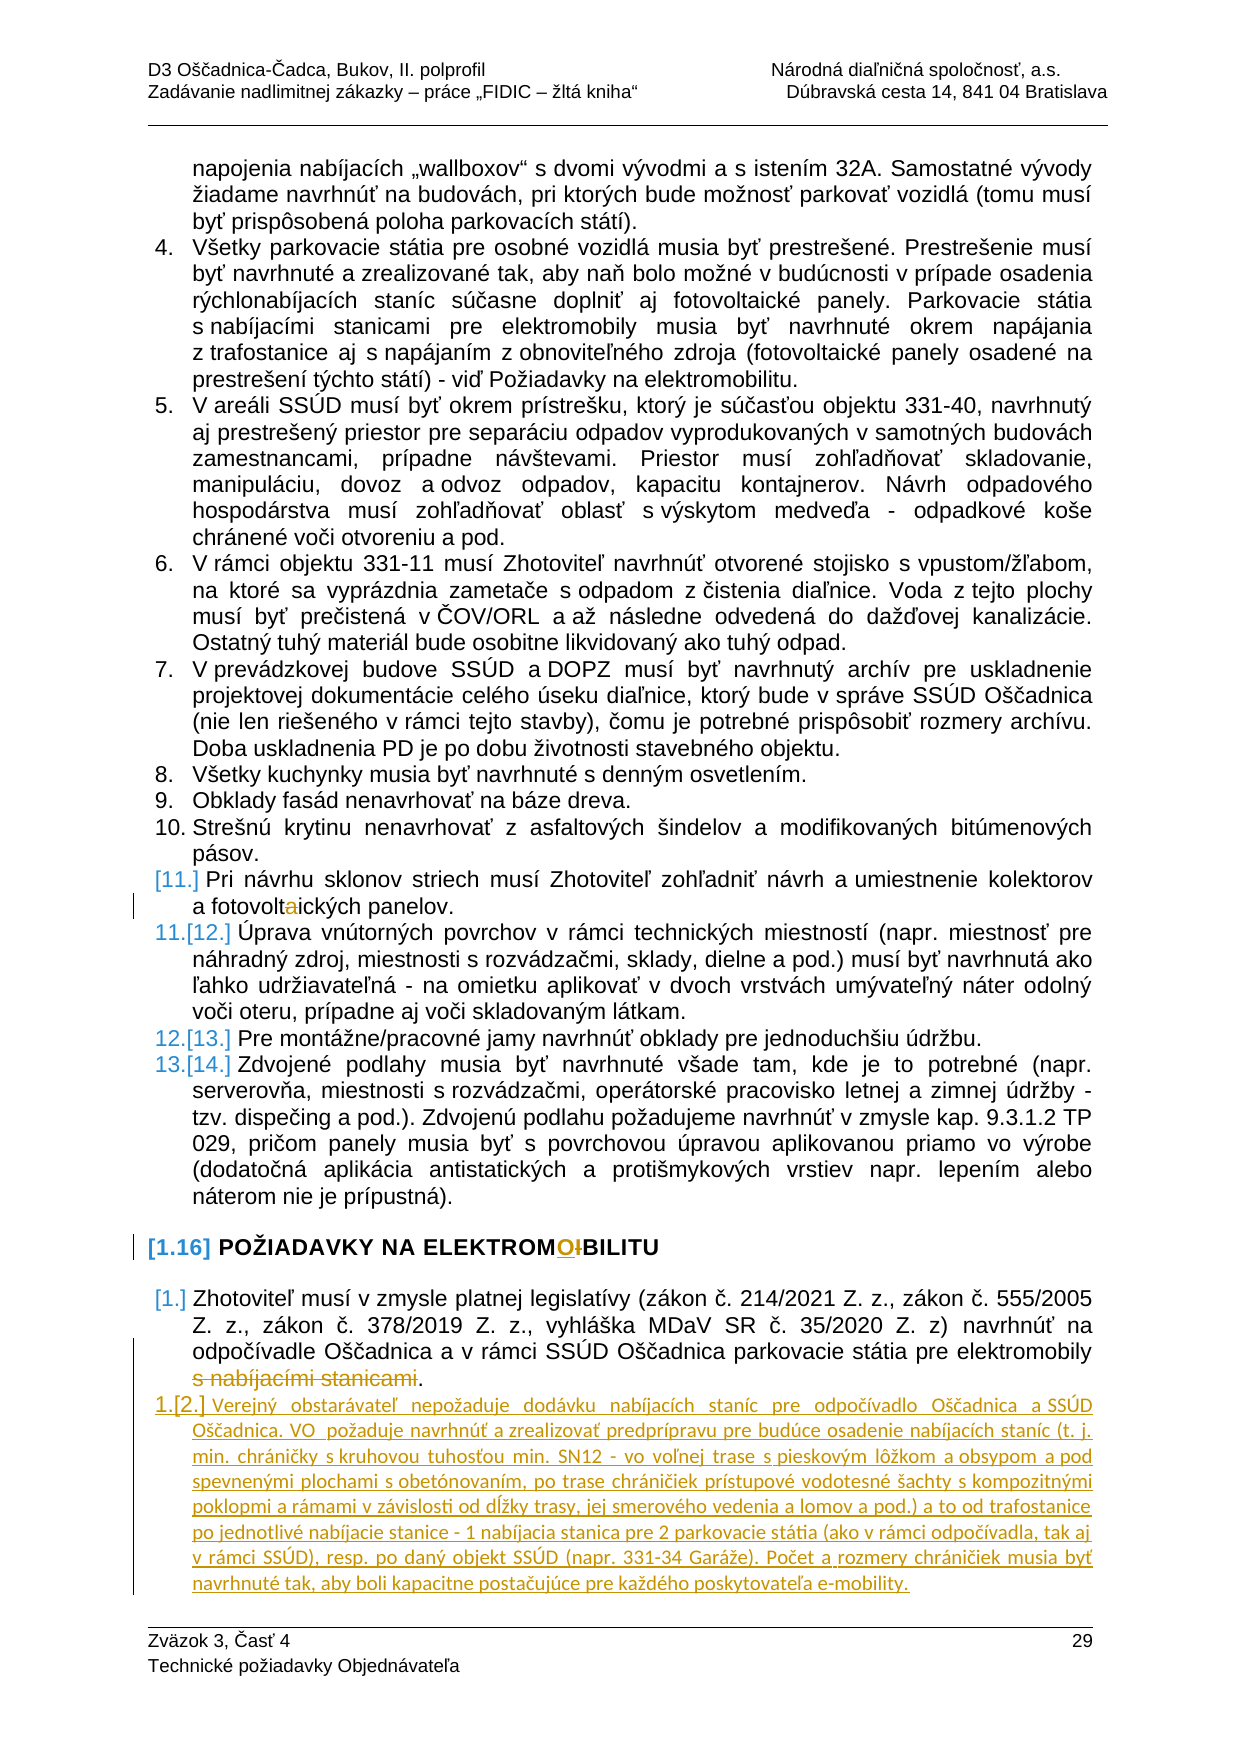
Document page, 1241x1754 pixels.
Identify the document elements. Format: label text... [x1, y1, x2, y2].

list V prevádzkovej budove SSÚD a DOPZ musí byť navrhnutý archív pre uskladnenie projektovej dokumentácie celého úseku diaľnice, ktorý bude v správe SSÚD Oščadnica (nie len riešeného v rámci tejto stavby), čomu je potrebné prispôsobiť rozmery archívu. Doba uskladnenia PD je po dobu životnosti stavebného objektu. [154, 656, 1093, 761]
list Všetky parkovacie státia pre osobné vozidlá musia byť prestrešené. Prestrešenie musí byť navrhnuté a zrealizované tak, aby naň bolo možné v budúcnosti v prípade osadenia rýchlonabíjacích staníc súčasne doplniť aj fotovoltaické panely. Parkovacie státia s nabíjacími stanicami pre elektromobily musia byť navrhnuté okrem napájania z trafostanice aj s napájaním z obnoviteľného zdroja (fotovoltaické panely osadené na prestrešení týchto státí) - viď Požiadavky na elektromobilitu. [154, 234, 1093, 392]
list Všetky kuchynky musia byť navrhnuté s denným osvetlením. [154, 761, 1093, 787]
list Zdvojené podlahy musia byť navrhnuté všade tam, kde je to potrebné (napr. serverovňa, miestnosti s rozvádzačmi, operátorské pracovisko letnej a zimnej údržby - tzv. dispečing a pod.). Zdvojenú podlahu požadujeme navrhnúť v zmysle kap. 9.3.1.2 TP 029, pričom panely musia byť s povrchovou úpravou aplikovanou priamo vo výrobe (dodatočná aplikácia antistatických a protišmykových vrstiev napr. lepením alebo náterom nie je prípustná). [154, 1051, 1093, 1209]
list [154, 155, 1093, 234]
list Obklady fasád nenavrhovať na báze dreva. [154, 787, 1093, 814]
list Zhotoviteľ musí v zmysle platnej legislatívy (zákon č. 214/2021 Z. z., zákon č. 555/2005 Z. z., zákon č. 378/2019 Z. z., vyhláška MDaV SR č. 35/2020 Z. z) navrhnúť na odpočívadle Oščadnica a v rámci SSÚD Oščadnica parkovacie státia pre elektromobily. [154, 1285, 1093, 1391]
subtitle Požiadavky na elektrombilitu [148, 1234, 1093, 1260]
list Úprava vnútorných povrchov v rámci technických miestností (napr. miestnosť pre náhradný zdroj, miestnosti s rozvádzačmi, sklady, dielne a pod.) musí byť navrhnutá ako ľahko udržiavateľná - na omietku aplikovať v dvoch vrstvách umývateľný náter odolný voči oteru, prípadne aj voči skladovaným látkam. [154, 919, 1093, 1024]
list Pri návrhu sklonov striech musí Zhotoviteľ zohľadniť návrh a umiestnenie kolektorov a fotovoltických panelov. [154, 866, 1093, 919]
list Strešnú krytinu nenavrhovať z asfaltových šindelov a modifikovaných bitúmenových pásov. [154, 814, 1093, 866]
list V areáli SSÚD musí byť okrem prístrešku, ktorý je súčasťou objektu 331-40, navrhnutý aj prestrešený priestor pre separáciu odpadov vyprodukovaných v samotných budovách zamestnancami, prípadne návštevami. Priestor musí zohľadňovať skladovanie, manipuláciu, dovoz a odvoz odpadov, kapacitu kontajnerov. Návrh odpadového hospodárstva musí zohľadňovať oblasť s výskytom medveďa - odpadkové koše chránené voči otvoreniu a pod. [154, 392, 1093, 550]
list Pre montážne/pracovné jamy navrhnúť obklady pre jednoduchšiu údržbu. [154, 1024, 1093, 1051]
list V rámci objektu 331-11 musí Zhotoviteľ navrhnúť otvorené stojisko s vpustom/žľabom, na ktoré sa vyprázdnia zametače s odpadom z čistenia diaľnice. Voda z tejto plochy musí byť prečistená v ČOV/ORL a až následne odvedená do dažďovej kanalizácie. Ostatný tuhý materiál bude osobitne likvidovaný ako tuhý odpad. [154, 550, 1093, 656]
